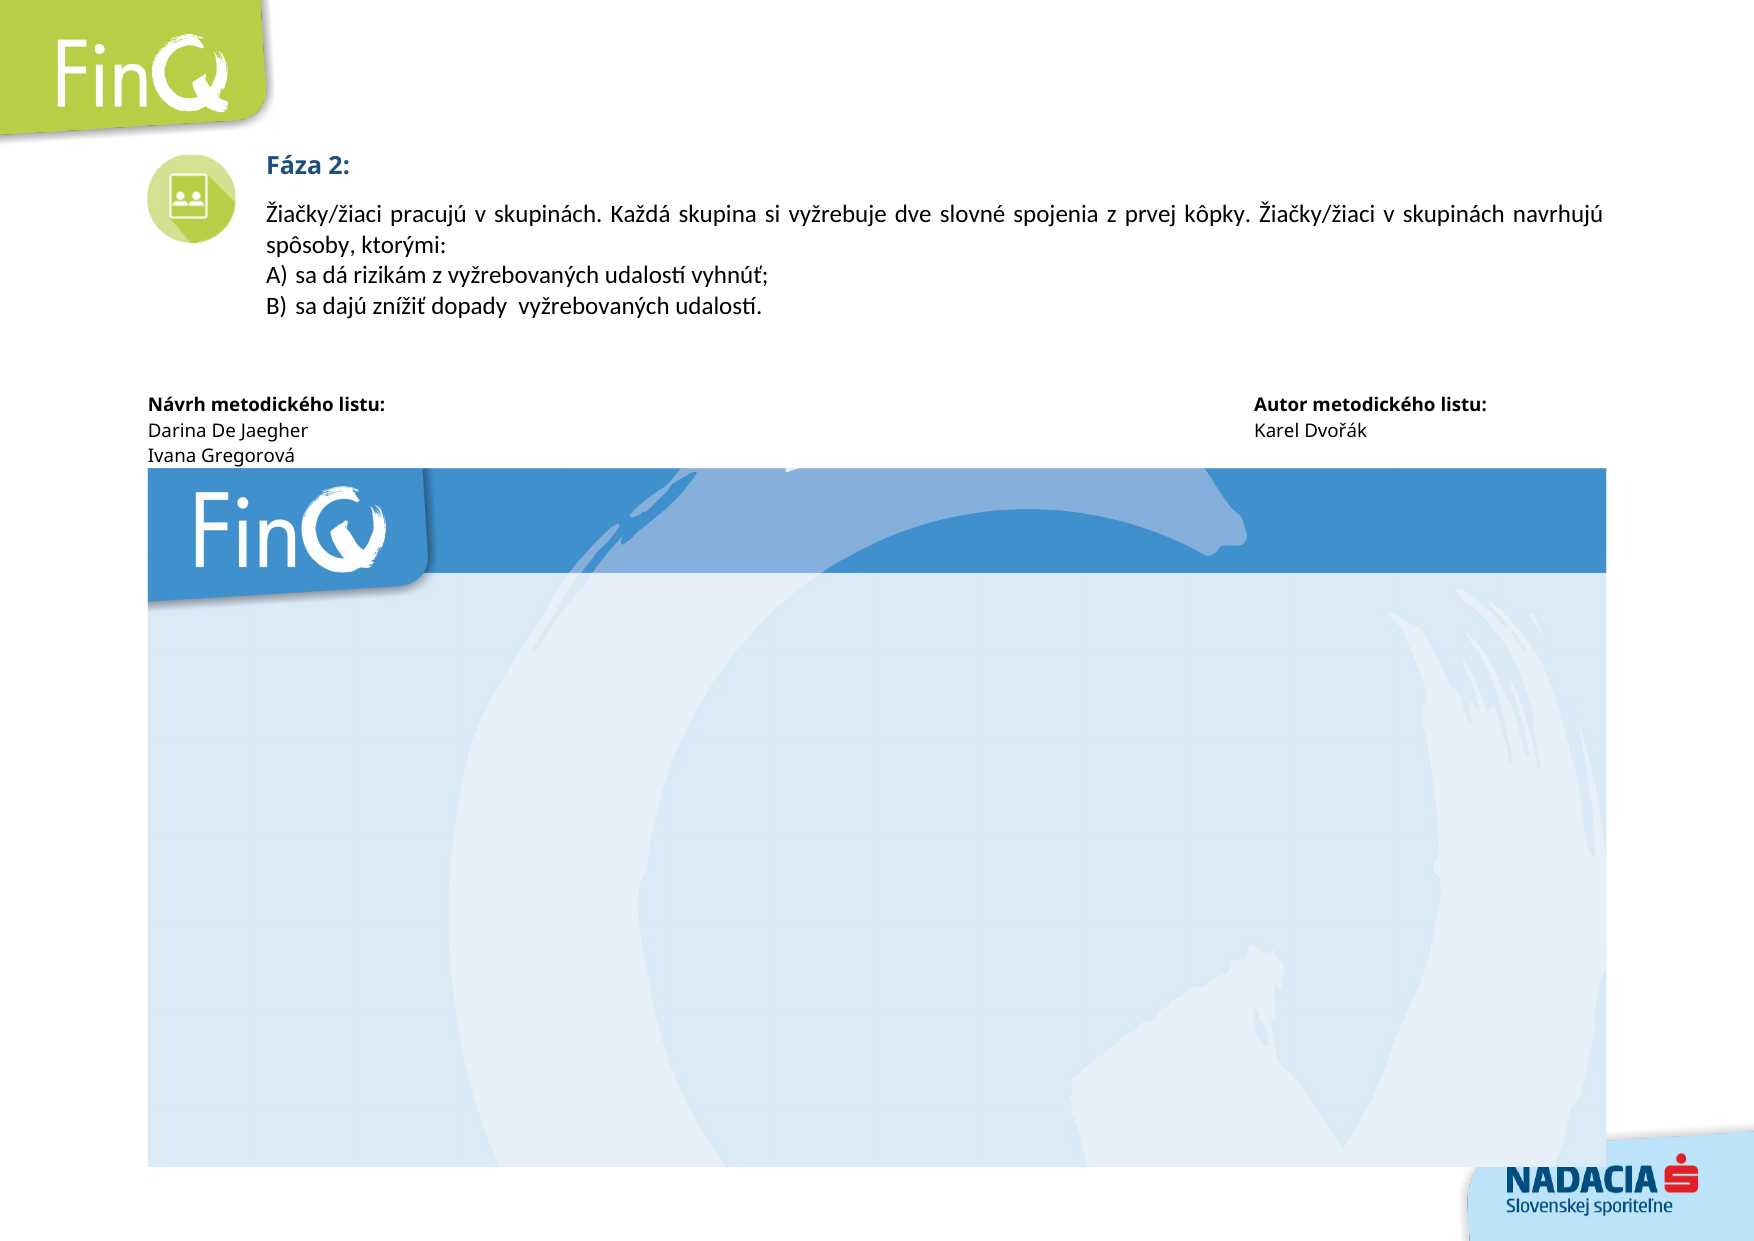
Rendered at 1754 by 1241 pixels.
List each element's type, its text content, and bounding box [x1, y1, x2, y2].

text Fáza 2: [266, 148, 1606, 182]
picture [0, 0, 292, 243]
text Žiačky/žiaci pracujú v skupinách. Každá skupina si vyžrebuje dve slovné spojenia z prvej kôpky. Žiačky/žiaci v skupinách navrhujú spôsoby, ktorými: [266, 198, 1606, 259]
text A) sa dá rizikám z vyžrebovaných udalostí vyhnúť; [266, 259, 1606, 290]
picture [147, 468, 1754, 1241]
text B) sa dajú znížiť dopady vyžrebovaných udalostí. [266, 290, 1606, 321]
